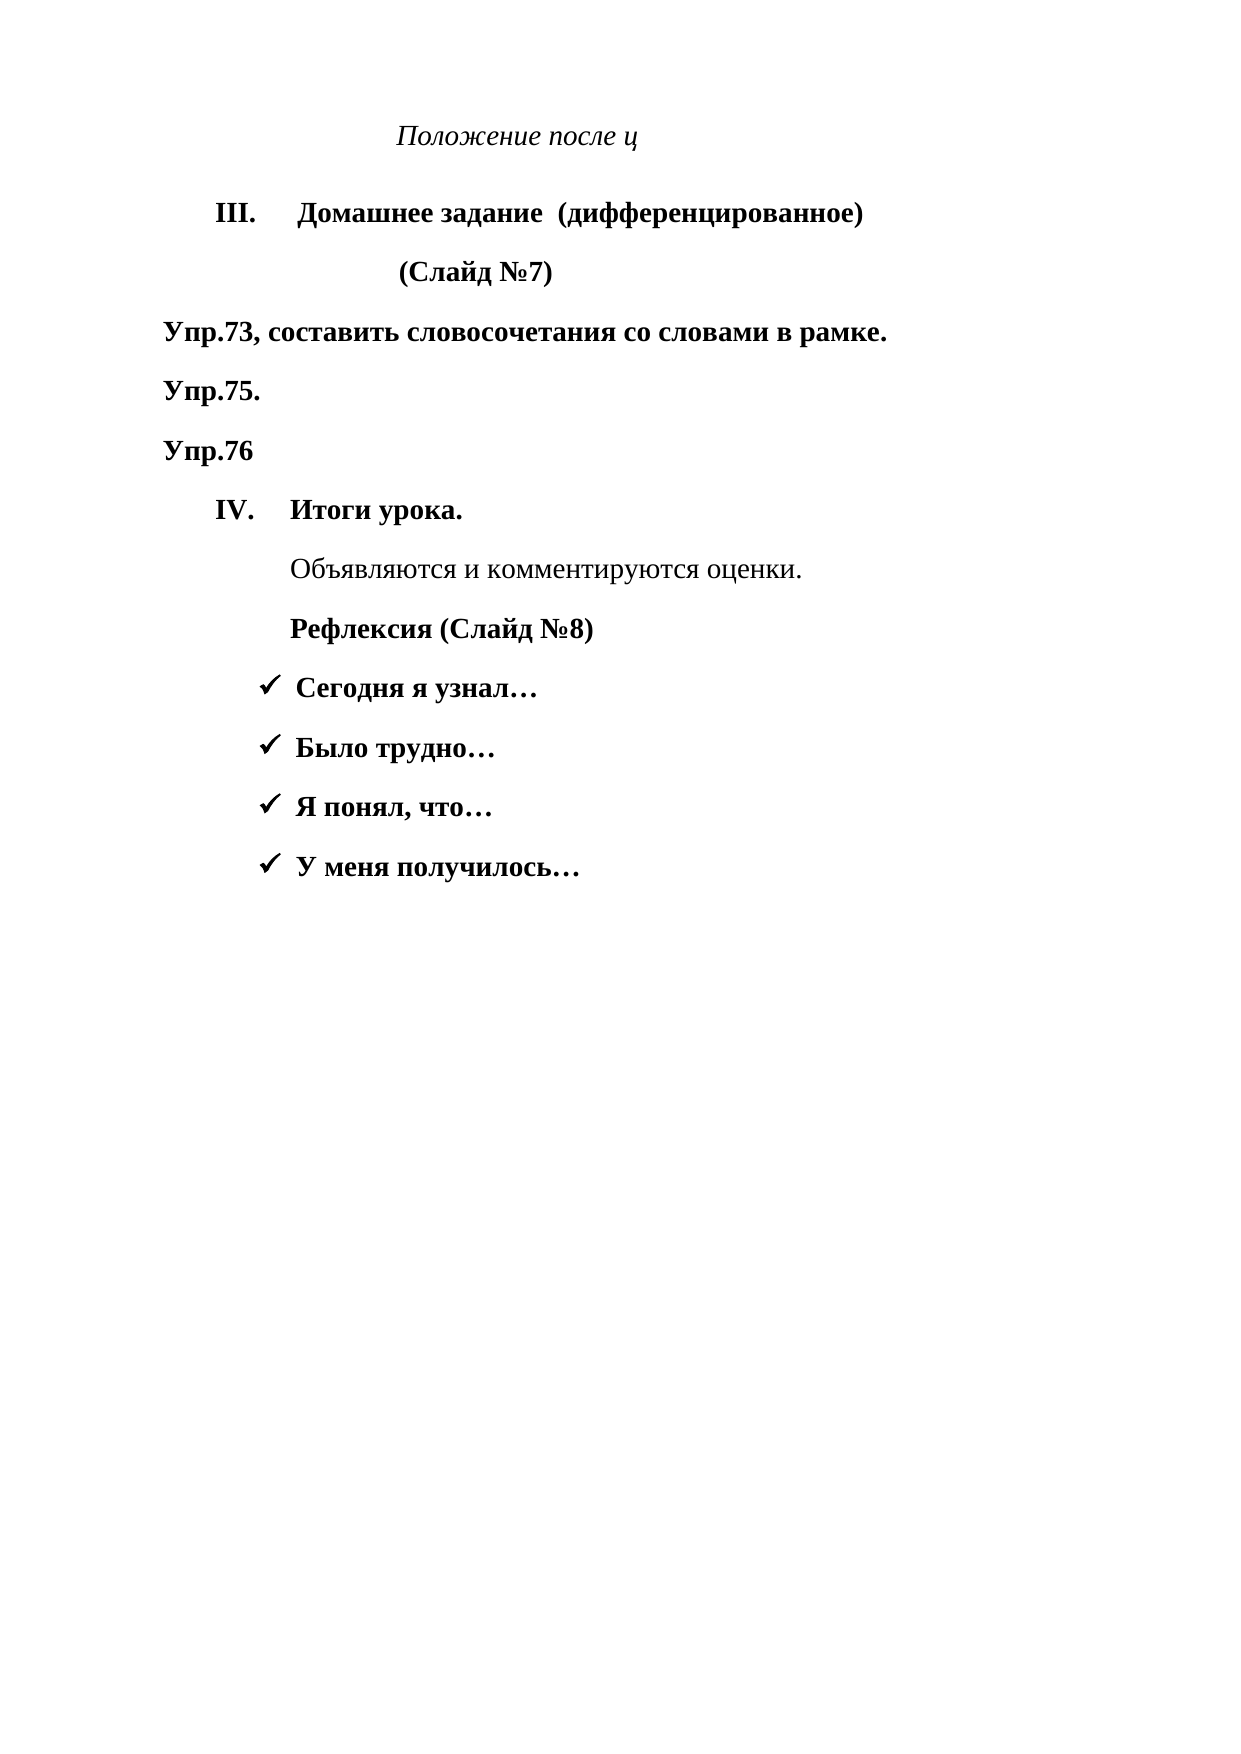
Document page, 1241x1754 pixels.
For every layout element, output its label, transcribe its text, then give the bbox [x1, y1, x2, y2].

list Домашнее задание (дифференцированное) [215, 195, 1152, 229]
list Было трудно… [258, 730, 1152, 763]
text Положение после ц [177, 118, 1152, 152]
text Упр.73, составить словосочетания со словами в рамке. [162, 314, 1152, 347]
list Я понял, что… [258, 789, 1152, 823]
list У меня получилось… [258, 849, 1152, 882]
text Упр.76 [162, 433, 1152, 466]
text (Слайд №7) [162, 254, 1152, 288]
list Рефлексия (Слайд №8) [290, 611, 1152, 644]
list Объявляются и комментируются оценки. [290, 551, 1152, 585]
text Упр.75. [162, 373, 1152, 407]
list Итоги урока. [215, 492, 1152, 526]
list Сегодня я узнал… [258, 670, 1152, 704]
